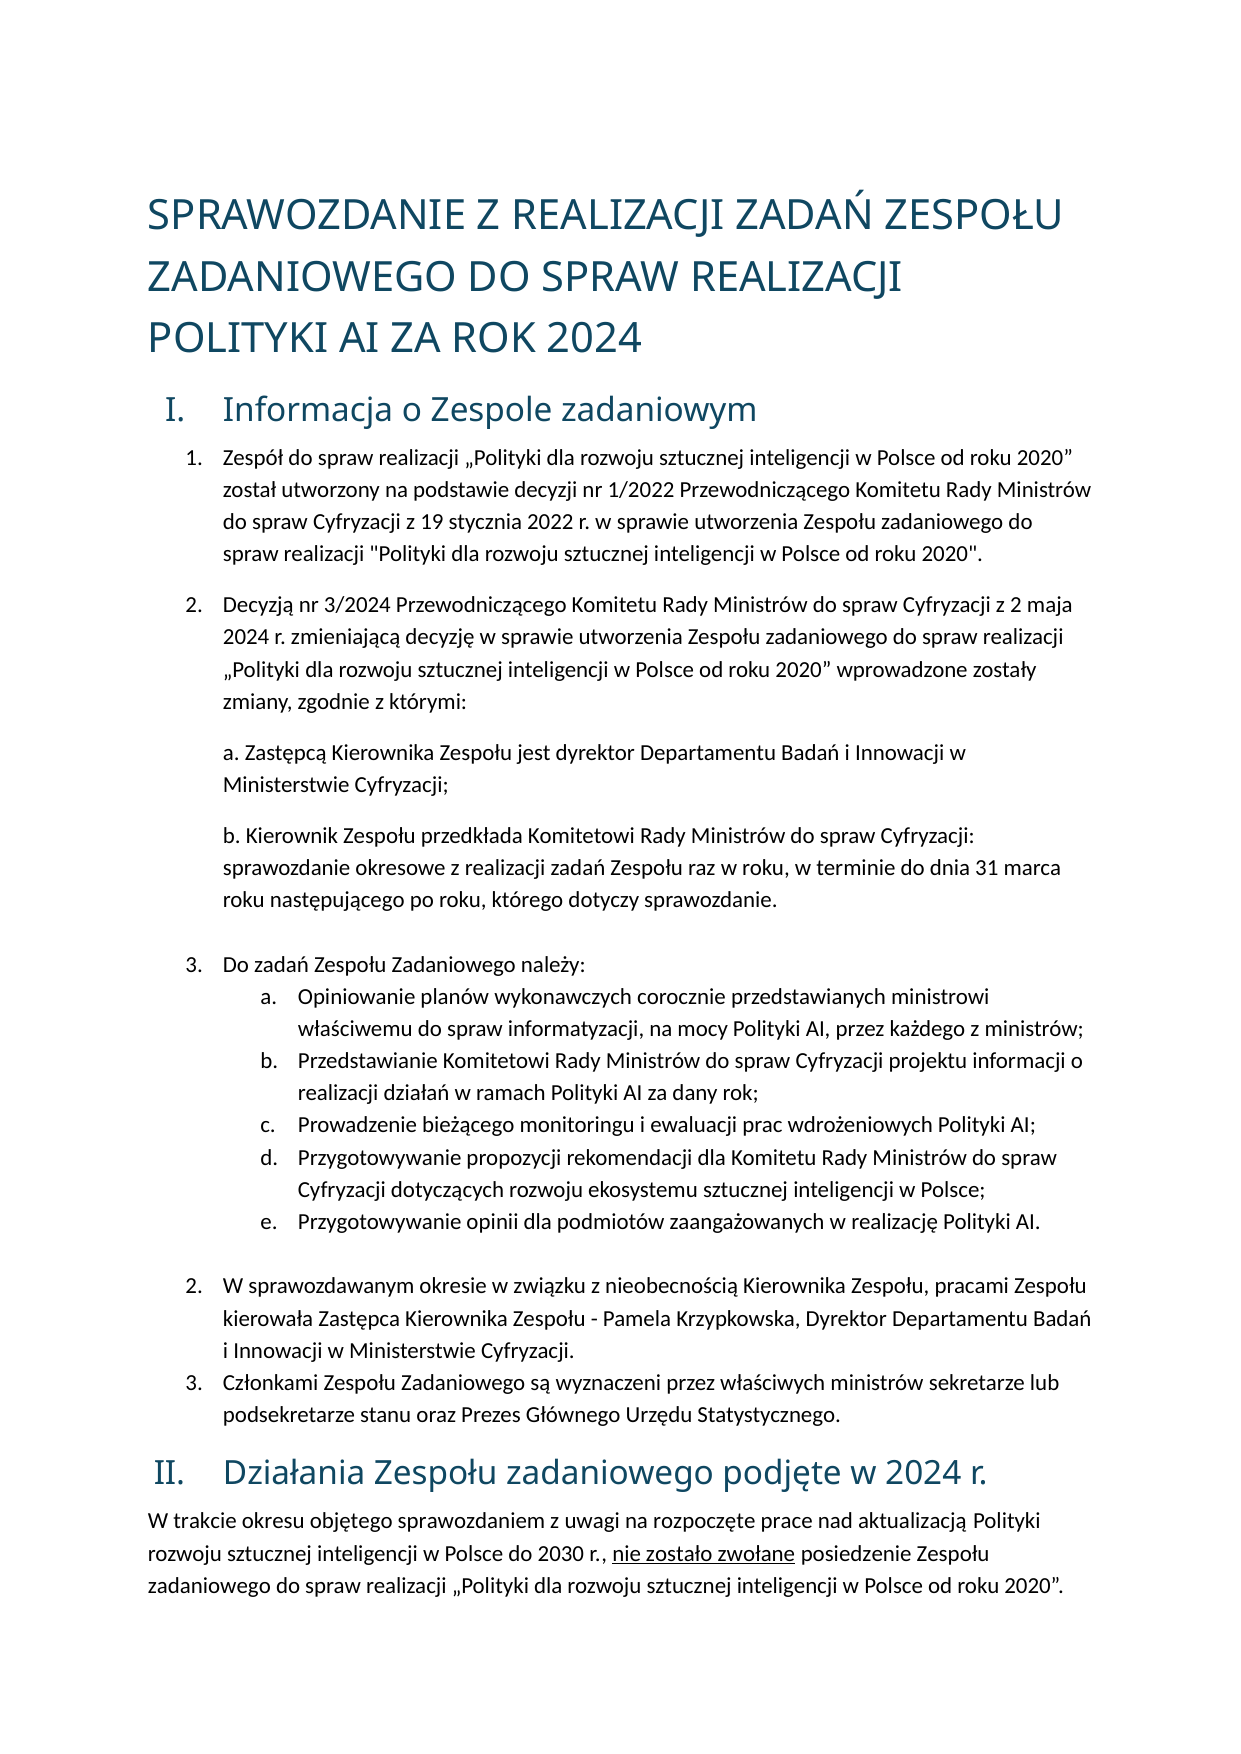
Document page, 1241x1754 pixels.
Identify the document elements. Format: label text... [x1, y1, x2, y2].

list b. Kierownik Zespołu przedkłada Komitetowi Rady Ministrów do spraw Cyfryzacji:​ sprawozdanie okresowe z realizacji zadań Zespołu raz w roku, w terminie do dnia 31 marca roku następującego po roku, którego dotyczy sprawozdanie. [223, 821, 1093, 913]
list Przedstawianie Komitetowi Rady Ministrów do spraw Cyfryzacji projektu informacji o realizacji działań w ramach Polityki AI za dany rok; [260, 1046, 1093, 1106]
list Przygotowywanie opinii dla podmiotów zaangażowanych w realizację Polityki AI. [260, 1207, 1093, 1235]
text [148, 1506, 1093, 1599]
list Przygotowywanie propozycji rekomendacji dla Komitetu Rady Ministrów do spraw Cyfryzacji dotyczących rozwoju ekosystemu sztucznej inteligencji w Polsce; [260, 1143, 1093, 1203]
subtitle Zespół do spraw realizacji „Polityki dla rozwoju sztucznej inteligencji w Polsce od roku 2020” został utworzony na podstawie decyzji nr 1/2022 Przewodniczącego Komitetu Rady Ministrów do spraw Cyfryzacji z 19 stycznia 2022 r. w sprawie utworzenia Zespołu zadaniowego do spraw realizacji "Polityki dla rozwoju sztucznej inteligencji w Polsce od roku 2020". [185, 443, 1093, 567]
list Do zadań Zespołu Zadaniowego należy: [185, 950, 1093, 978]
subtitle Informacja o Zespole zadaniowym [185, 386, 1093, 431]
subtitle a. Zastępcą Kierownika Zespołu jest dyrektor Departamentu Badań i Innowacji w Ministerstwie Cyfryzacji;​ [223, 738, 1093, 798]
subtitle Decyzją nr 3/2024 Przewodniczącego Komitetu Rady Ministrów do spraw Cyfryzacji z 2 maja 2024 r. zmieniającą decyzję w sprawie utworzenia Zespołu zadaniowego do spraw realizacji „Polityki dla rozwoju sztucznej inteligencji w Polsce od roku 2020” wprowadzone zostały zmiany, zgodnie z którymi: [185, 590, 1093, 715]
list W sprawozdawanym okresie w związku z nieobecnością Kierownika Zespołu, pracami Zespołu kierowała Zastępca Kierownika Zespołu - Pamela Krzypkowska, Dyrektor Departamentu Badań i Innowacji w Ministerstwie Cyfryzacji. [185, 1272, 1093, 1364]
list Opiniowanie planów wykonawczych corocznie przedstawianych ministrowi właściwemu do spraw informatyzacji, na mocy Polityki AI, przez każdego z ministrów; [260, 982, 1093, 1042]
list Prowadzenie bieżącego monitoringu i ewaluacji prac wdrożeniowych Polityki AI; [260, 1111, 1093, 1139]
subtitle Działania Zespołu zadaniowego podjęte w 2024 r. [185, 1449, 1093, 1494]
subtitle SPRAWOZDANIE Z REALIZACJI ZADAŃ ZESPOŁU ZADANIOWEGO DO SPRAW REALIZACJI POLITYKI AI ZA ROK 2024 [148, 185, 1093, 364]
list Członkami Zespołu Zadaniowego są wyznaczeni przez właściwych ministrów sekretarze lub podsekretarze stanu oraz Prezes Głównego Urzędu Statystycznego. [185, 1368, 1093, 1428]
